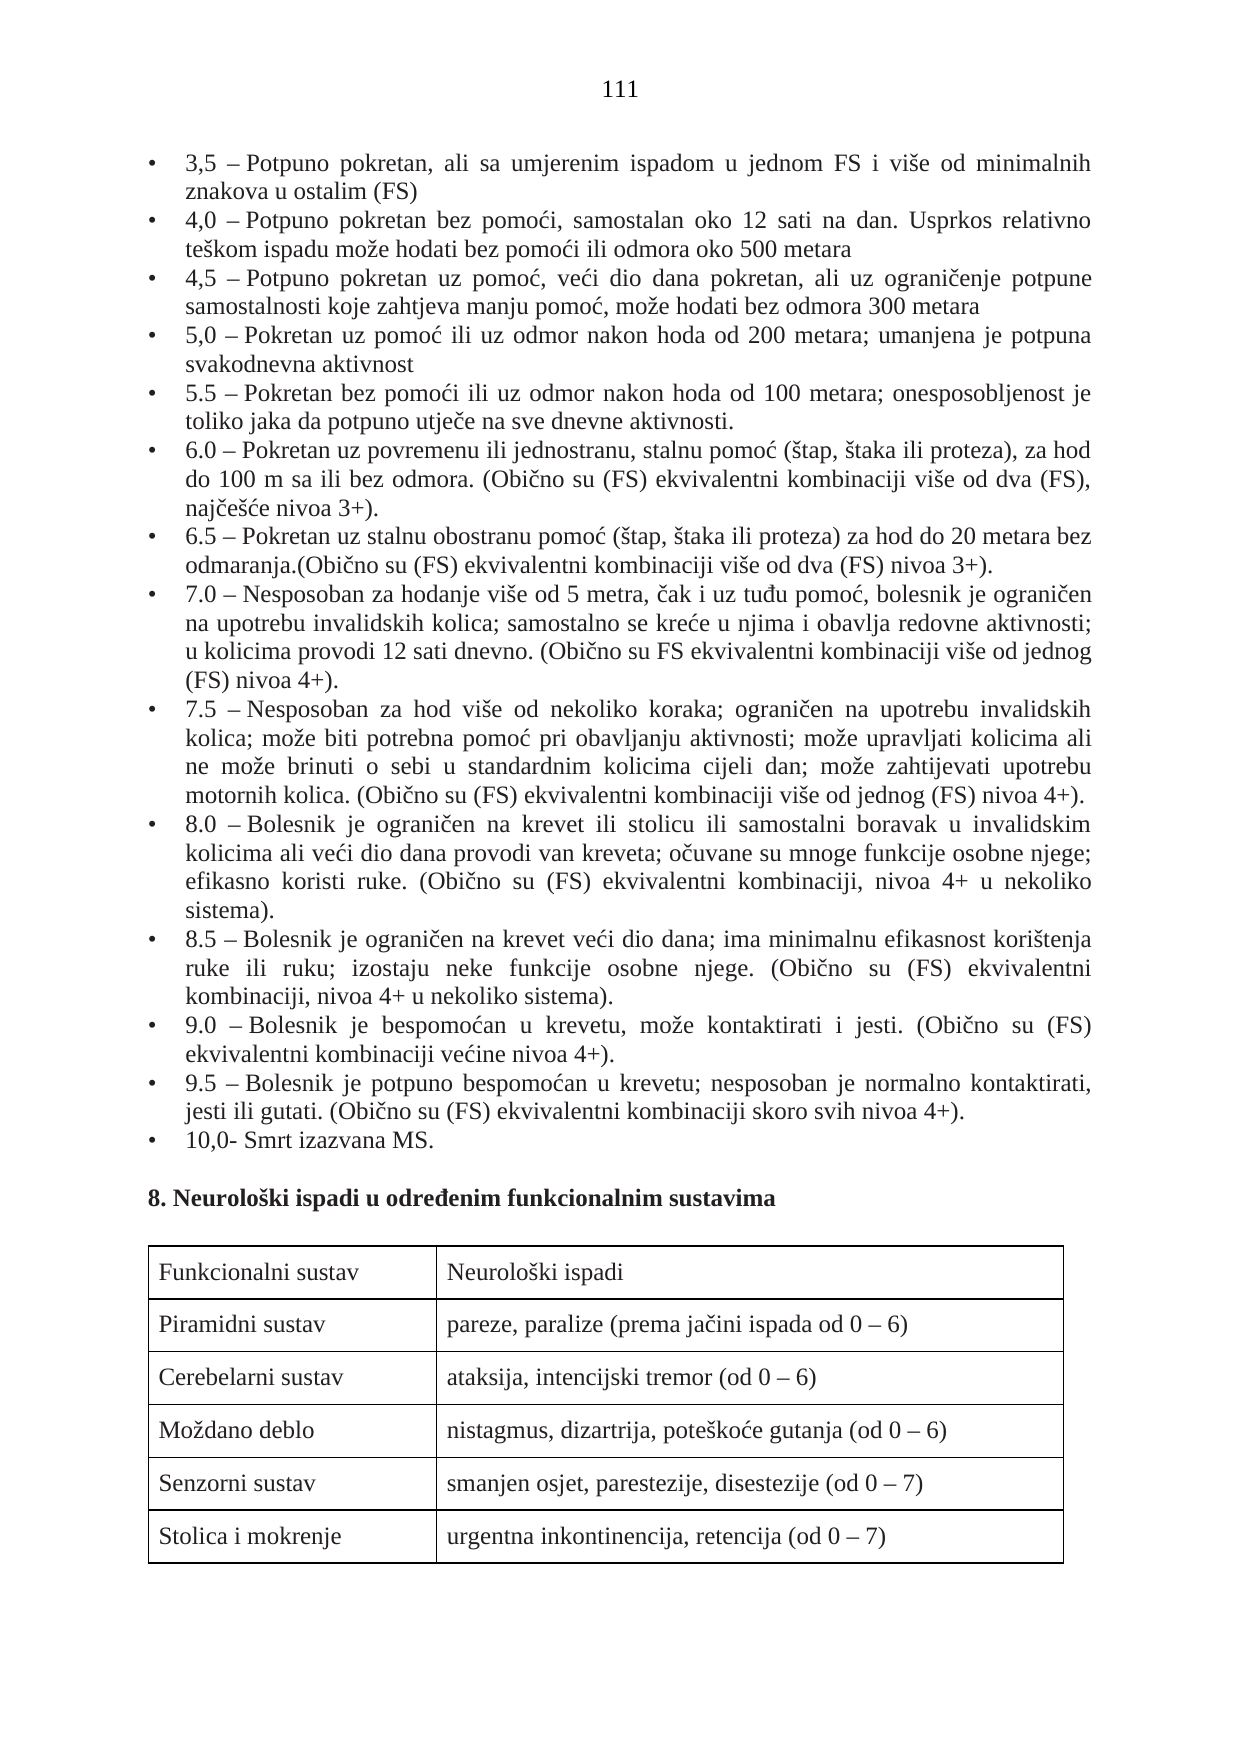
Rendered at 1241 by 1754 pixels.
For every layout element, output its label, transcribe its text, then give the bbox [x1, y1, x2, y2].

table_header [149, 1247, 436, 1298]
list 5.5 – Pokretan bez pomoći ili uz odmor nakon hoda od 100 metara; onesposobljenost je toliko jaka da potpuno utječe na sve dnevne aktivnosti. [148, 378, 1093, 435]
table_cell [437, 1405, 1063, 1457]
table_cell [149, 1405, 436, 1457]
list 4,0 – Potpuno pokretan bez pomoći, samostalan oko 12 sati na dan. Usprkos relativno teškom ispadu može hodati bez pomoći ili odmora oko 500 metara [148, 205, 1093, 263]
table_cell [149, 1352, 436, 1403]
list 7.5 – Nesposoban za hod više od nekoliko koraka; ograničen na upotrebu invalidskih kolica; može biti potrebna pomoć pri obavljanju aktivnosti; može upravljati kolicima ali ne može brinuti o sebi u standardnim kolicima cijeli dan; može zahtijevati upotrebu motornih kolica. (Obično su (FS) ekvivalentni kombinaciji više od jednog (FS) nivoa 4+). [148, 694, 1093, 809]
list 9.0 – Bolesnik je bespomoćan u krevetu, može kontaktirati i jesti. (Obično su (FS) ekvivalentni kombinaciji većine nivoa 4+). [148, 1010, 1093, 1068]
list 5,0 – Pokretan uz pomoć ili uz odmor nakon hoda od 200 metara; umanjena je potpuna svakodnevna aktivnost [148, 320, 1093, 378]
list 4,5 – Potpuno pokretan uz pomoć, veći dio dana pokretan, ali uz ograničenje potpune samostalnosti koje zahtjeva manju pomoć, može hodati bez odmora 300 metara [148, 263, 1093, 320]
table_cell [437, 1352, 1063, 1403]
list 8.5 – Bolesnik je ograničen na krevet veći dio dana; ima minimalnu efikasnost korištenja ruke ili ruku; izostaju neke funkcije osobne njege. (Obično su (FS) ekvivalentni kombinaciji, nivoa 4+ u nekoliko sistema). [148, 924, 1093, 1010]
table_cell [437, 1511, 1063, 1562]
list 3,5 – Potpuno pokretan, ali sa umjerenim ispadom u jednom FS i više od minimalnih znakova u ostalim (FS) [148, 148, 1093, 205]
list 9.5 – Bolesnik je potpuno bespomoćan u krevetu; nesposoban je normalno kontaktirati, jesti ili gutati. (Obično su (FS) ekvivalentni kombinaciji skoro svih nivoa 4+). [148, 1068, 1093, 1125]
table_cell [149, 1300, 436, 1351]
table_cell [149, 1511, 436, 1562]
text 8. Neurološki ispadi u određenim funkcionalnim sustavima [148, 1183, 1093, 1211]
list 6.5 – Pokretan uz stalnu obostranu pomoć (štap, štaka ili proteza) za hod do 20 metara bez odmaranja.(Obično su (FS) ekvivalentni kombinaciji više od dva (FS) nivoa 3+). [148, 521, 1093, 579]
list 10,0- Smrt izazvana MS. [148, 1125, 1093, 1154]
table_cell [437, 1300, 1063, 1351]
list 6.0 – Pokretan uz povremenu ili jednostranu, stalnu pomoć (štap, štaka ili proteza), za hod do 100 m sa ili bez odmora. (Obično su (FS) ekvivalentni kombinaciji više od dva (FS), najčešće nivoa 3+). [148, 435, 1093, 521]
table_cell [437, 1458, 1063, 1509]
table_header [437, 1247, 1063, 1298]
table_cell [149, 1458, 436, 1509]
list 7.0 – Nesposoban za hodanje više od 5 metra, čak i uz tuđu pomoć, bolesnik je ograničen na upotrebu invalidskih kolica; samostalno se kreće u njima i obavlja redovne aktivnosti; u kolicima provodi 12 sati dnevno. (Obično su FS ekvivalentni kombinaciji više od jednog (FS) nivoa 4+). [148, 579, 1093, 694]
list 8.0 – Bolesnik je ograničen na krevet ili stolicu ili samostalni boravak u invalidskim kolicima ali veći dio dana provodi van kreveta; očuvane su mnoge funkcije osobne njege; efikasno koristi ruke. (Obično su (FS) ekvivalentni kombinaciji, nivoa 4+ u nekoliko sistema). [148, 809, 1093, 924]
